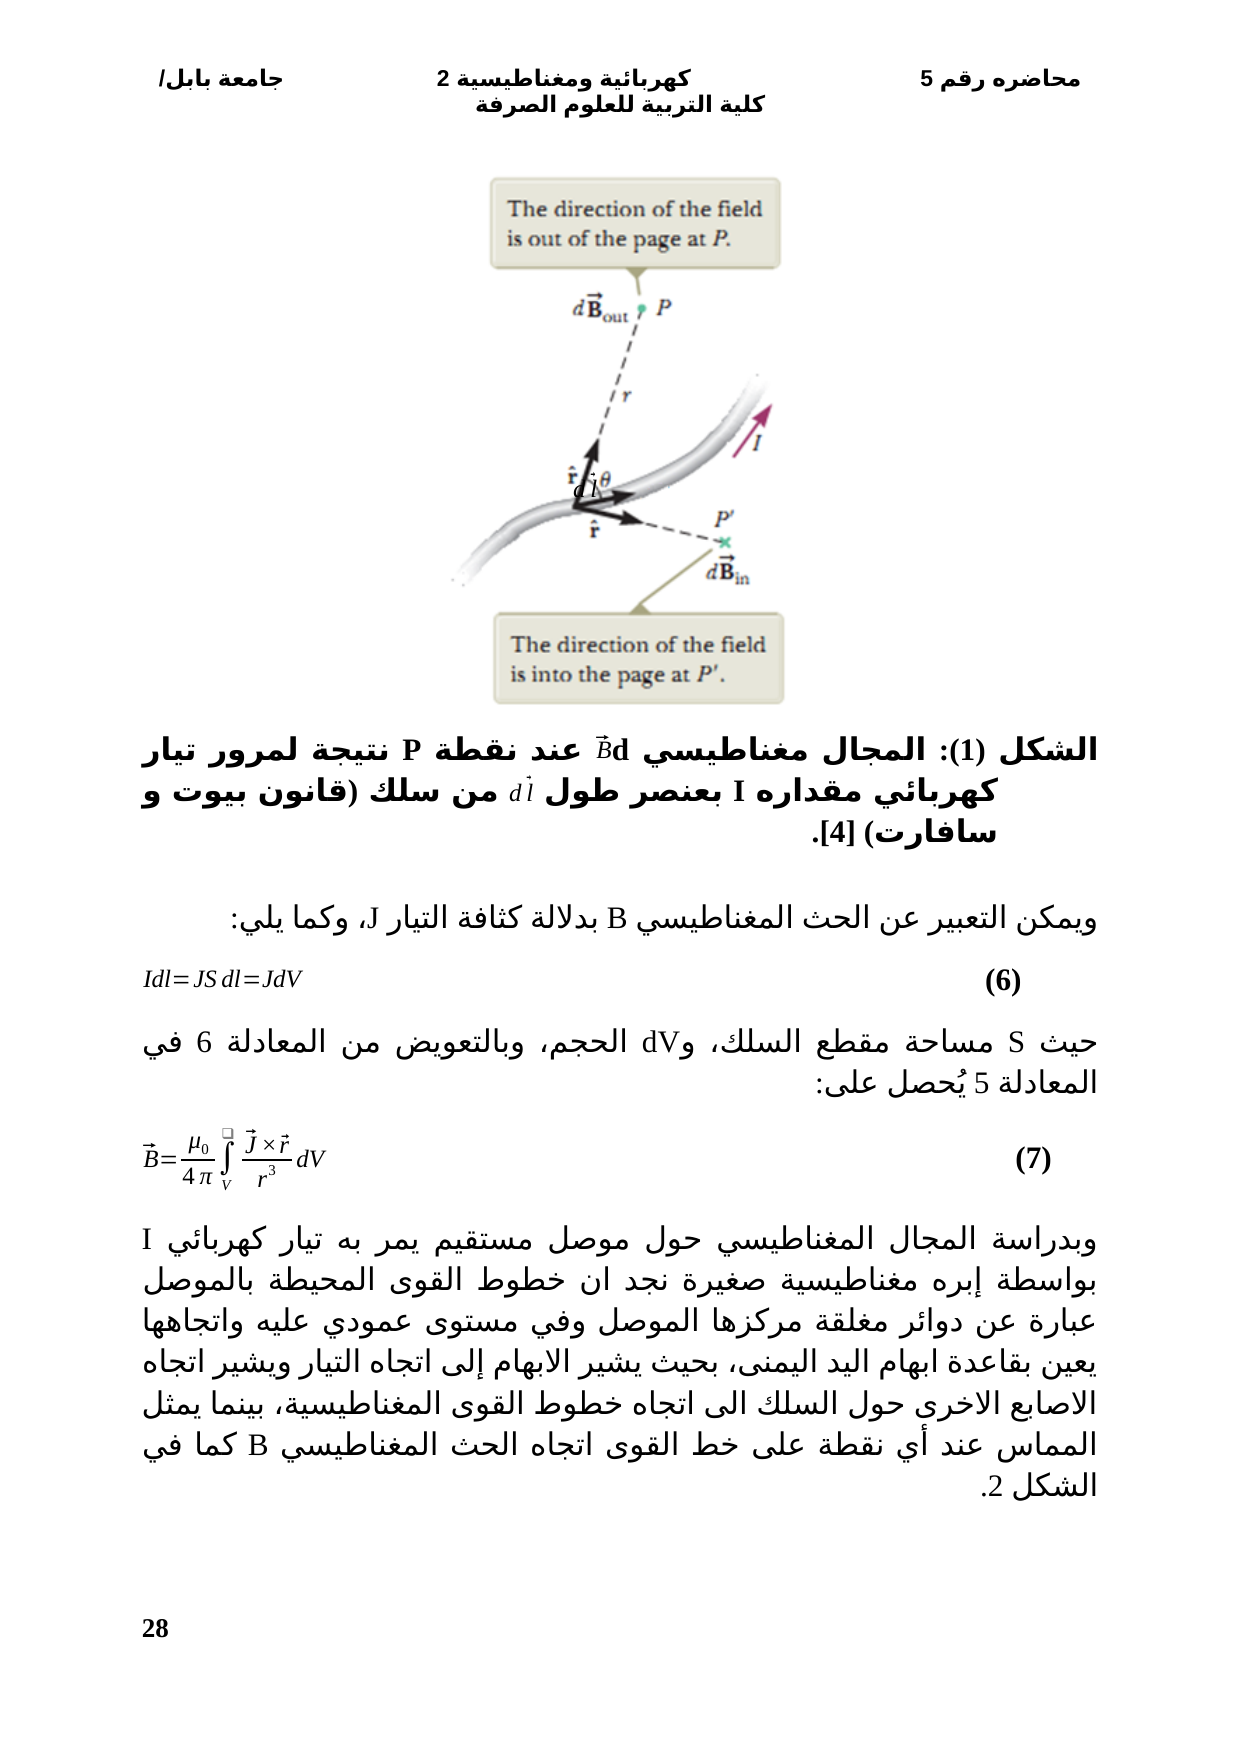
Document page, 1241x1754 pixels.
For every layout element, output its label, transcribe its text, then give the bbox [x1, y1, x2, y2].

text (7) [142, 1127, 1098, 1194]
text الشكل (1): المجال مغناطيسي d عند نقطة P نتيجة لمرور تيار كهربائي مقداره I بعنصر طول من سلك (قانون بيوت و سافارت) [4]. [142, 731, 1098, 849]
text وبدراسة المجال المغناطيسي حول موصل مستقيم يمر به تيار كهربائي I بواسطة إبره مغناطيسية صغيرة نجد ان خطوط القوى المحيطة بالموصل عبارة عن دوائر مغلقة مركزها الموصل وفي مستوى عمودي عليه واتجاهها يعين بقاعدة ابهام اليد اليمنى، بحيث يشير الابهام إلى اتجاه التيار ويشير اتجاه الاصابع الاخرى حول السلك الى اتجاه خطوط القوى المغناطيسية، بينما يمثل المماس عند أي نقطة على خط القوى اتجاه الحث المغناطيسي B كما في الشكل 2. [142, 1220, 1098, 1503]
text حيث S مساحة مقطع السلك، وdV الحجم، وبالتعويض من المعادلة 6 في المعادلة 5 يُحصل على: [142, 1023, 1098, 1101]
text ويمكن التعبير عن الحث المغناطيسي B بدلالة كثافة التيار J، وكما يلي: [142, 899, 1098, 935]
picture [433, 173, 807, 706]
text (6) [142, 961, 1098, 997]
